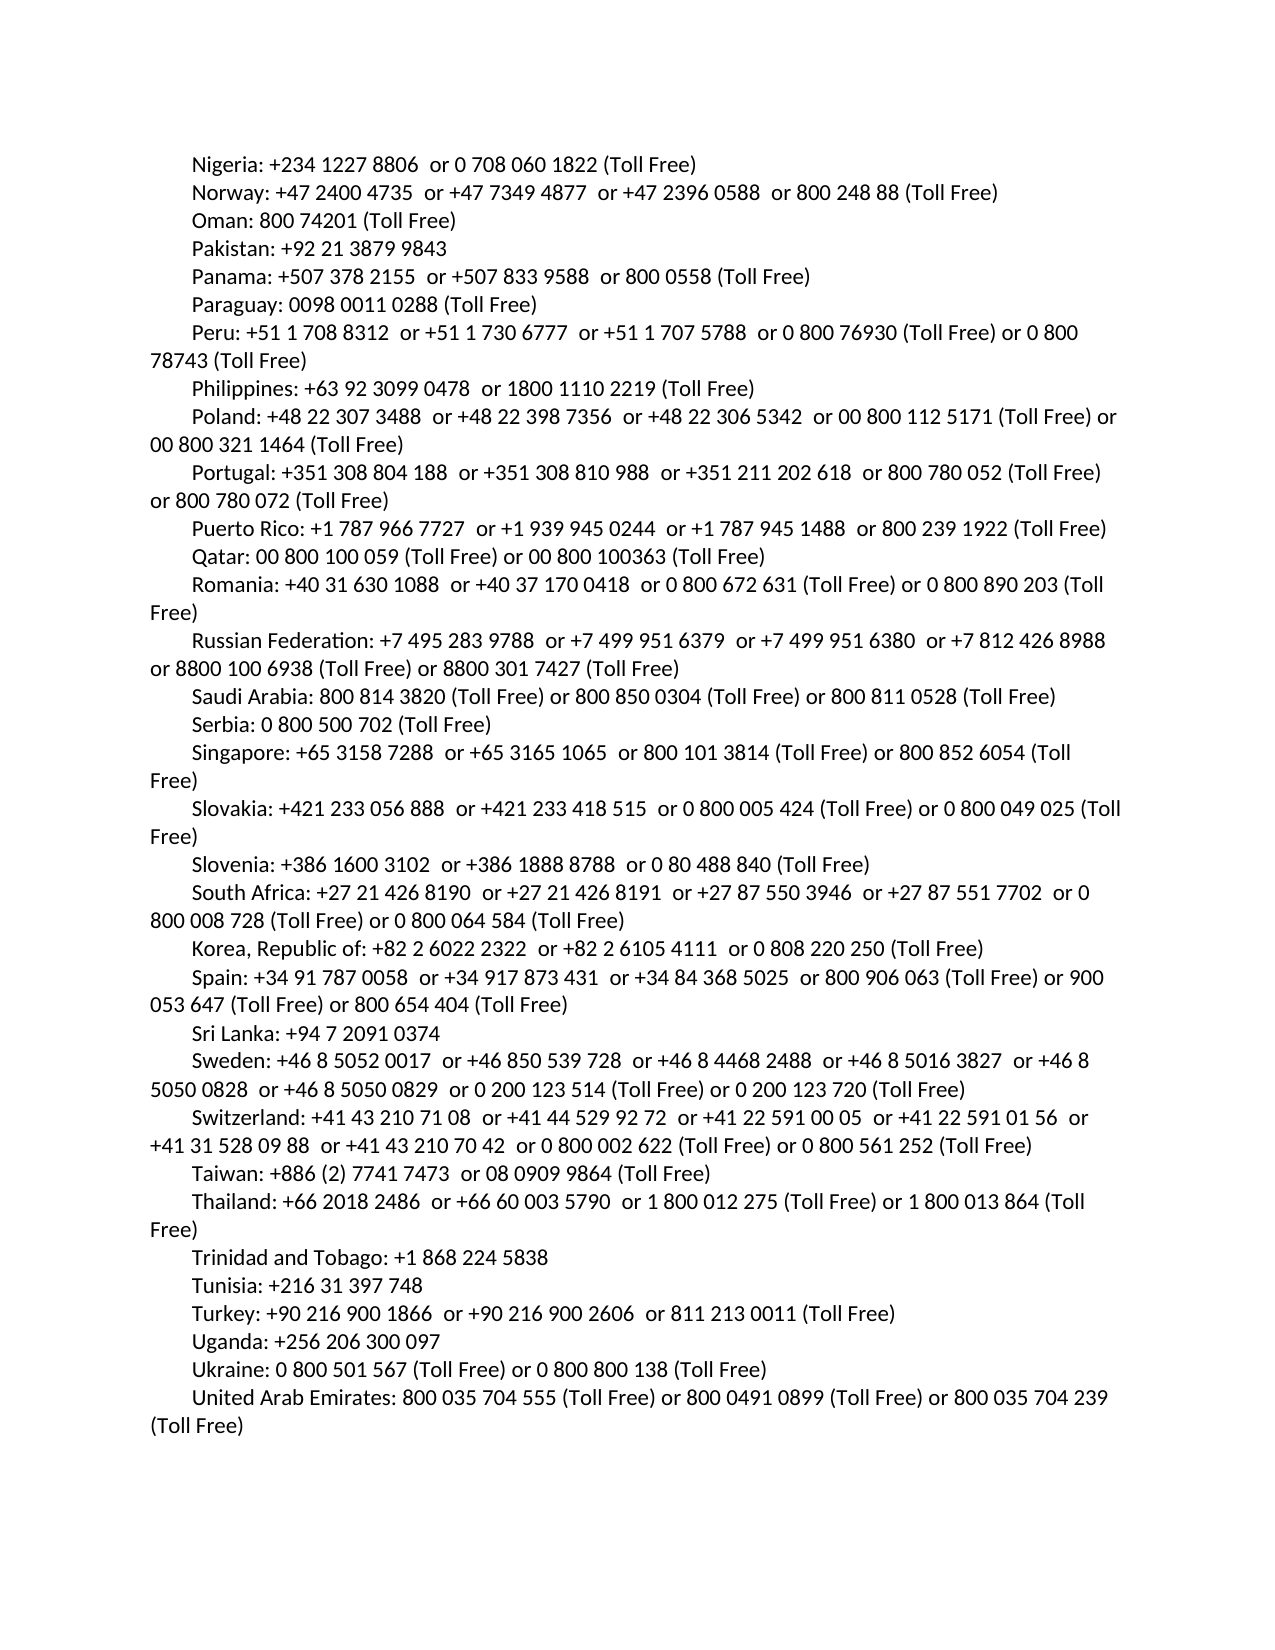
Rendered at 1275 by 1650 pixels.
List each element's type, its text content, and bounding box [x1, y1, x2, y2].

text Serbia: 0 800 500 702 (Toll Free) [150, 710, 1125, 738]
text Philippines: +63 92 3099 0478 or 1800 1110 2219 (Toll Free) [150, 374, 1125, 402]
text Paraguay: 0098 0011 0288 (Toll Free) [150, 290, 1125, 318]
text United Arab Emirates: 800 035 704 555 (Toll Free) or 800 0491 0899 (Toll Free) or 800 035 704 239 (Toll Free) [150, 1383, 1125, 1439]
text Panama: +507 378 2155 or +507 833 9588 or 800 0558 (Toll Free) [150, 262, 1125, 290]
text Singapore: +65 3158 7288 or +65 3165 1065 or 800 101 3814 (Toll Free) or 800 852 6054 (Toll Free) [150, 738, 1125, 794]
text Pakistan: +92 21 3879 9843 [150, 234, 1125, 262]
text Poland: +48 22 307 3488 or +48 22 398 7356 or +48 22 306 5342 or 00 800 112 5171 (Toll Free) or 00 800 321 1464 (Toll Free) [150, 402, 1125, 458]
text South Africa: +27 21 426 8190 or +27 21 426 8191 or +27 87 550 3946 or +27 87 551 7702 or 0 800 008 728 (Toll Free) or 0 800 064 584 (Toll Free) [150, 878, 1125, 934]
text Uganda: +256 206 300 097 [150, 1327, 1125, 1355]
text Romania: +40 31 630 1088 or +40 37 170 0418 or 0 800 672 631 (Toll Free) or 0 800 890 203 (Toll Free) [150, 570, 1125, 626]
text Slovenia: +386 1600 3102 or +386 1888 8788 or 0 80 488 840 (Toll Free) [150, 851, 1125, 878]
text Nigeria: +234 1227 8806 or 0 708 060 1822 (Toll Free) [150, 150, 1125, 178]
text Portugal: +351 308 804 188 or +351 308 810 988 or +351 211 202 618 or 800 780 052 (Toll Free) or 800 780 072 (Toll Free) [150, 458, 1125, 514]
text Slovakia: +421 233 056 888 or +421 233 418 515 or 0 800 005 424 (Toll Free) or 0 800 049 025 (Toll Free) [150, 794, 1125, 851]
text Turkey: +90 216 900 1866 or +90 216 900 2606 or 811 213 0011 (Toll Free) [150, 1299, 1125, 1327]
text Taiwan: +886 (2) 7741 7473 or 08 0909 9864 (Toll Free) [150, 1159, 1125, 1187]
text Norway: +47 2400 4735 or +47 7349 4877 or +47 2396 0588 or 800 248 88 (Toll Free) [150, 178, 1125, 206]
text Spain: +34 91 787 0058 or +34 917 873 431 or +34 84 368 5025 or 800 906 063 (Toll Free) or 900 053 647 (Toll Free) or 800 654 404 (Toll Free) [150, 963, 1125, 1019]
text Russian Federation: +7 495 283 9788 or +7 499 951 6379 or +7 499 951 6380 or +7 812 426 8988 or 8800 100 6938 (Toll Free) or 8800 301 7427 (Toll Free) [150, 626, 1125, 682]
text Saudi Arabia: 800 814 3820 (Toll Free) or 800 850 0304 (Toll Free) or 800 811 0528 (Toll Free) [150, 682, 1125, 710]
text Thailand: +66 2018 2486 or +66 60 003 5790 or 1 800 012 275 (Toll Free) or 1 800 013 864 (Toll Free) [150, 1187, 1125, 1243]
text Sweden: +46 8 5052 0017 or +46 850 539 728 or +46 8 4468 2488 or +46 8 5016 3827 or +46 8 5050 0828 or +46 8 5050 0829 or 0 200 123 514 (Toll Free) or 0 200 123 720 (Toll Free) [150, 1047, 1125, 1103]
text Switzerland: +41 43 210 71 08 or +41 44 529 92 72 or +41 22 591 00 05 or +41 22 591 01 56 or +41 31 528 09 88 or +41 43 210 70 42 or 0 800 002 622 (Toll Free) or 0 800 561 252 (Toll Free) [150, 1103, 1125, 1159]
text Ukraine: 0 800 501 567 (Toll Free) or 0 800 800 138 (Toll Free) [150, 1355, 1125, 1383]
text Peru: +51 1 708 8312 or +51 1 730 6777 or +51 1 707 5788 or 0 800 76930 (Toll Free) or 0 800 78743 (Toll Free) [150, 318, 1125, 374]
text Tunisia: +216 31 397 748 [150, 1271, 1125, 1299]
text Puerto Rico: +1 787 966 7727 or +1 939 945 0244 or +1 787 945 1488 or 800 239 1922 (Toll Free) [150, 514, 1125, 542]
text Oman: 800 74201 (Toll Free) [150, 206, 1125, 234]
text Trinidad and Tobago: +1 868 224 5838 [150, 1243, 1125, 1271]
text Qatar: 00 800 100 059 (Toll Free) or 00 800 100363 (Toll Free) [150, 542, 1125, 570]
text Korea, Republic of: +82 2 6022 2322 or +82 2 6105 4111 or 0 808 220 250 (Toll Free) [150, 934, 1125, 963]
text Sri Lanka: +94 7 2091 0374 [150, 1019, 1125, 1047]
